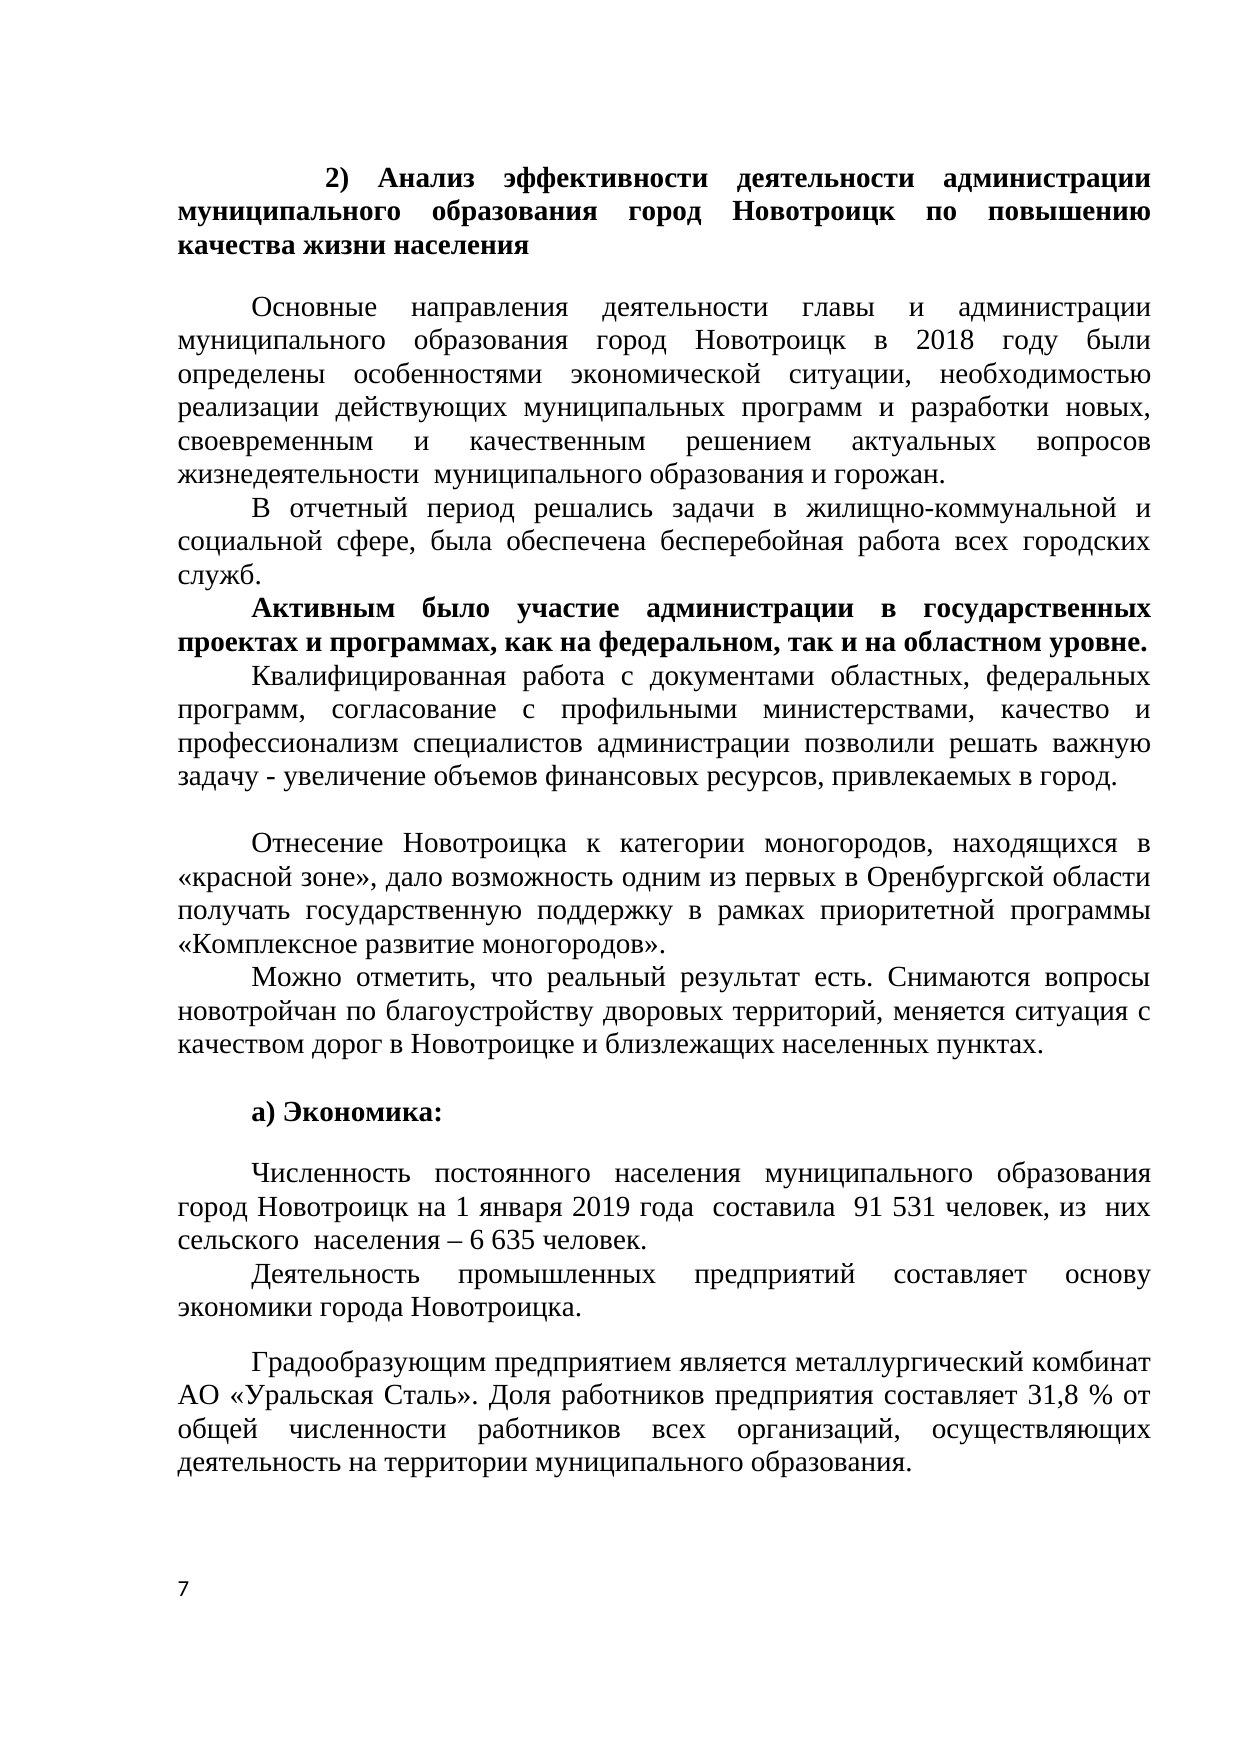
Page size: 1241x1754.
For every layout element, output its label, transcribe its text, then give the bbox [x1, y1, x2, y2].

text Градообразующим предприятием является металлургический комбинат АО «Уральская Сталь». Доля работников предприятия составляет 31,8 % от общей численности работников всех организаций, осуществляющих деятельность на территории муниципального образования. [177, 1344, 1152, 1478]
text Можно отметить, что реальный результат есть. Снимаются вопросы новотройчан по благоустройству дворовых территорий, меняется ситуация с качеством дорог в Новотроицке и близлежащих населенных пунктах. [177, 959, 1152, 1060]
text Численность постоянного населения муниципального образования город Новотроицк на 1 января 2019 года составила 91 531 человек, из них сельского населения – 6 635 человек. [177, 1155, 1152, 1256]
text Основные направления деятельности главы и администрации муниципального образования город Новотроицк в 2018 году были определены особенностями экономической ситуации, необходимостью реализации действующих муниципальных программ и разработки новых, своевременным и качественным решением актуальных вопросов жизнедеятельности муниципального образования и горожан. [177, 289, 1152, 490]
text В отчетный период решались задачи в жилищно-коммунальной и социальной сфере, была обеспечена бесперебойная работа всех городских служб. [177, 490, 1152, 591]
text Активным было участие администрации в государственных проектах и программах, как на федеральном, так и на областном уровне. [177, 591, 1152, 658]
text Отнесение Новотроицка к категории моногородов, находящихся в «красной зоне», дало возможность одним из первых в Оренбургской области получать государственную поддержку в рамках приоритетной программы «Комплексное развитие моногородов». [177, 825, 1152, 959]
text Квалифицированная работа с документами областных, федеральных программ, согласование с профильными министерствами, качество и профессионализм специалистов администрации позволили решать важную задачу - увеличение объемов финансовых ресурсов, привлекаемых в город. [177, 658, 1152, 792]
text 2) Анализ эффективности деятельности администрации муниципального образования город Новотроицк по повышению качества жизни населения [177, 160, 1152, 261]
text а) Экономика: [177, 1094, 1152, 1127]
text Деятельность промышленных предприятий составляет основу экономики города Новотроицка. [177, 1256, 1152, 1323]
